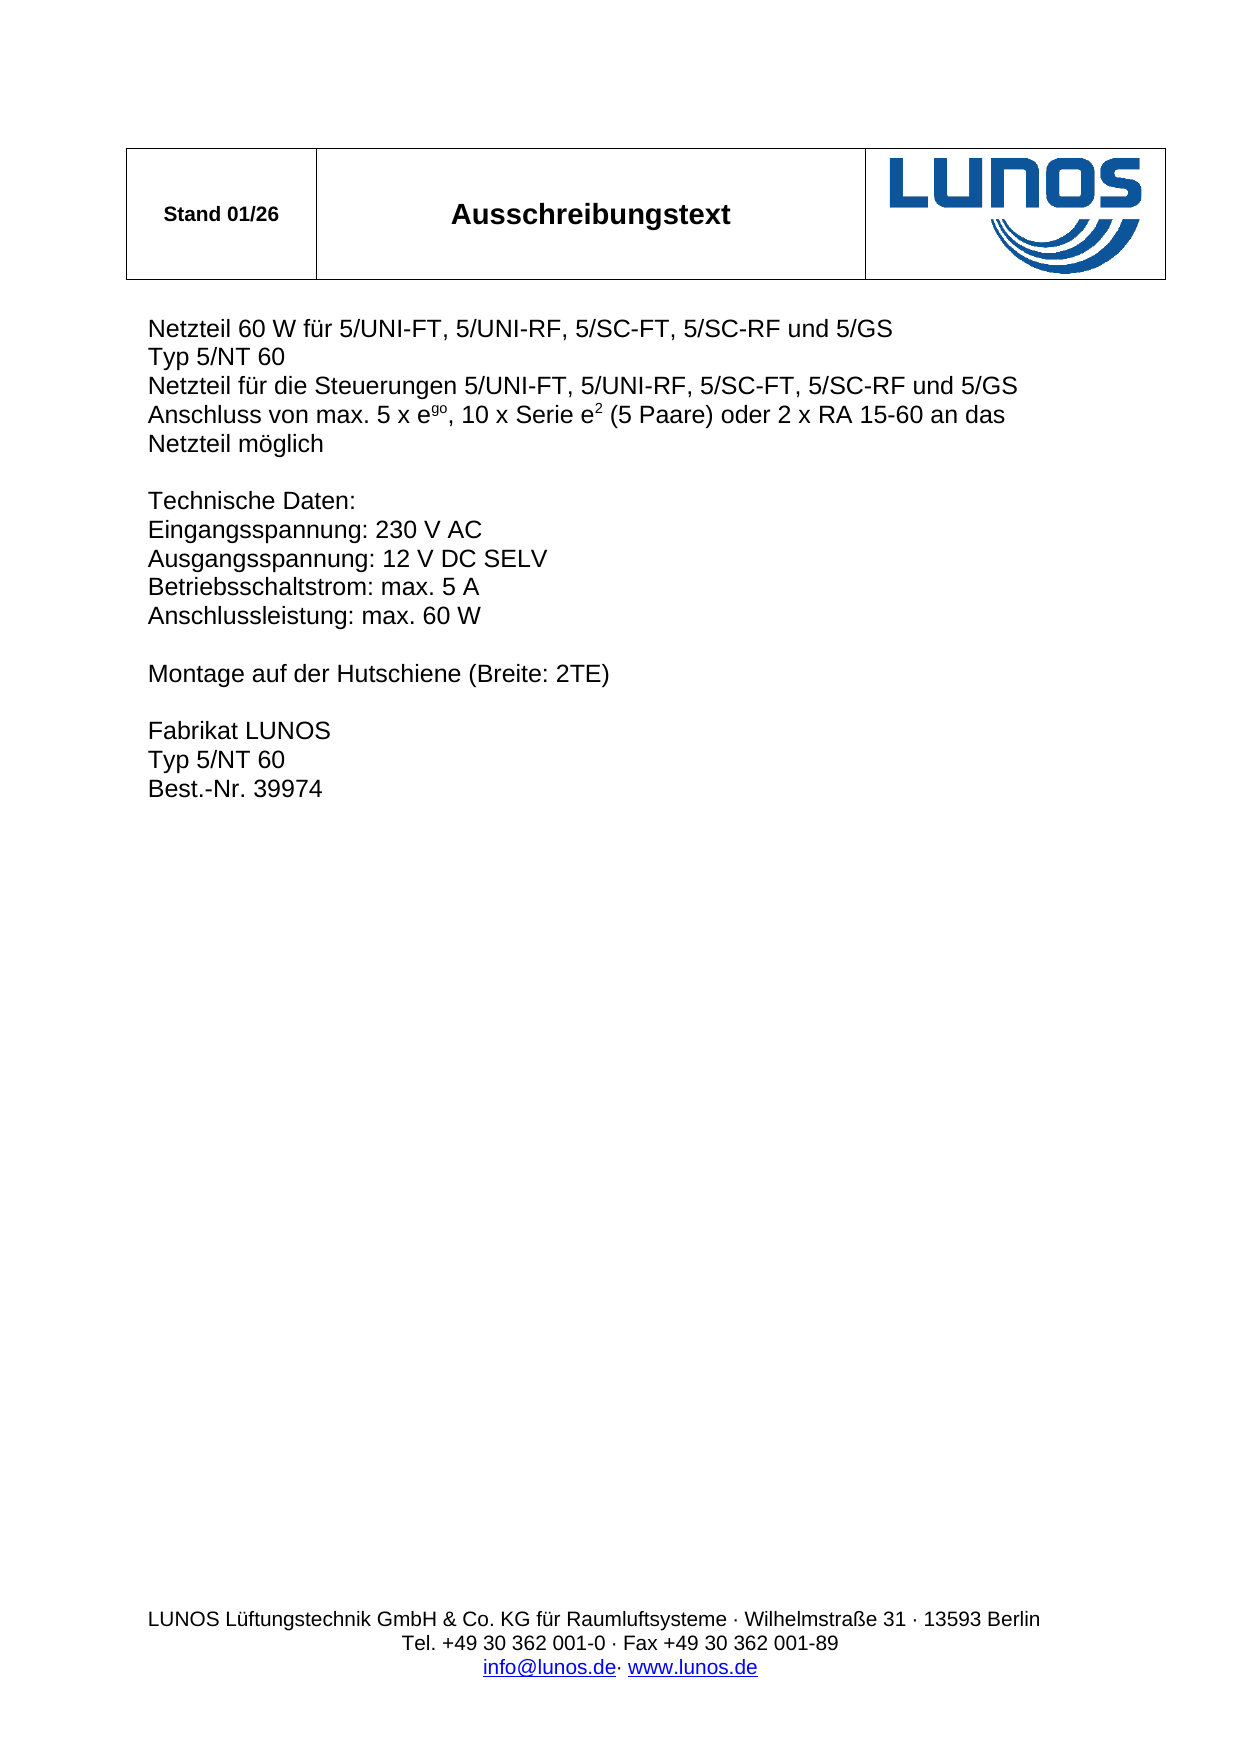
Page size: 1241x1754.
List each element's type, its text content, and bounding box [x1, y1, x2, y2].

table_header Ausschreibungstext [317, 149, 865, 278]
picture [889, 158, 1142, 279]
text Netzteil 60 W für 5/UNI-FT, 5/UNI-RF, 5/SC-FT, 5/SC-RF und 5/GS Typ 5/NT 60 Netzteil für die Steuerungen 5/UNI-FT, 5/UNI-RF, 5/SC-FT, 5/SC-RF und 5/GS Anschluss von max. 5 x ego, 10 x Serie e2 (5 Paare) oder 2 x RA 15-60 an das Netzteil möglich Technische Daten: Eingangsspannung: 230 V AC Ausgangsspannung: 12 V DC SELV Betriebsschaltstrom: max. 5 A Anschlussleistung: max. 60 W [148, 313, 1092, 630]
table_header [866, 149, 1165, 278]
text Montage auf der Hutschiene (Breite: 2TE) Fabrikat LUNOS Typ 5/NT 60 Best.-Nr. 39974 [148, 658, 1092, 802]
table_header Stand 01/26 [127, 149, 316, 278]
